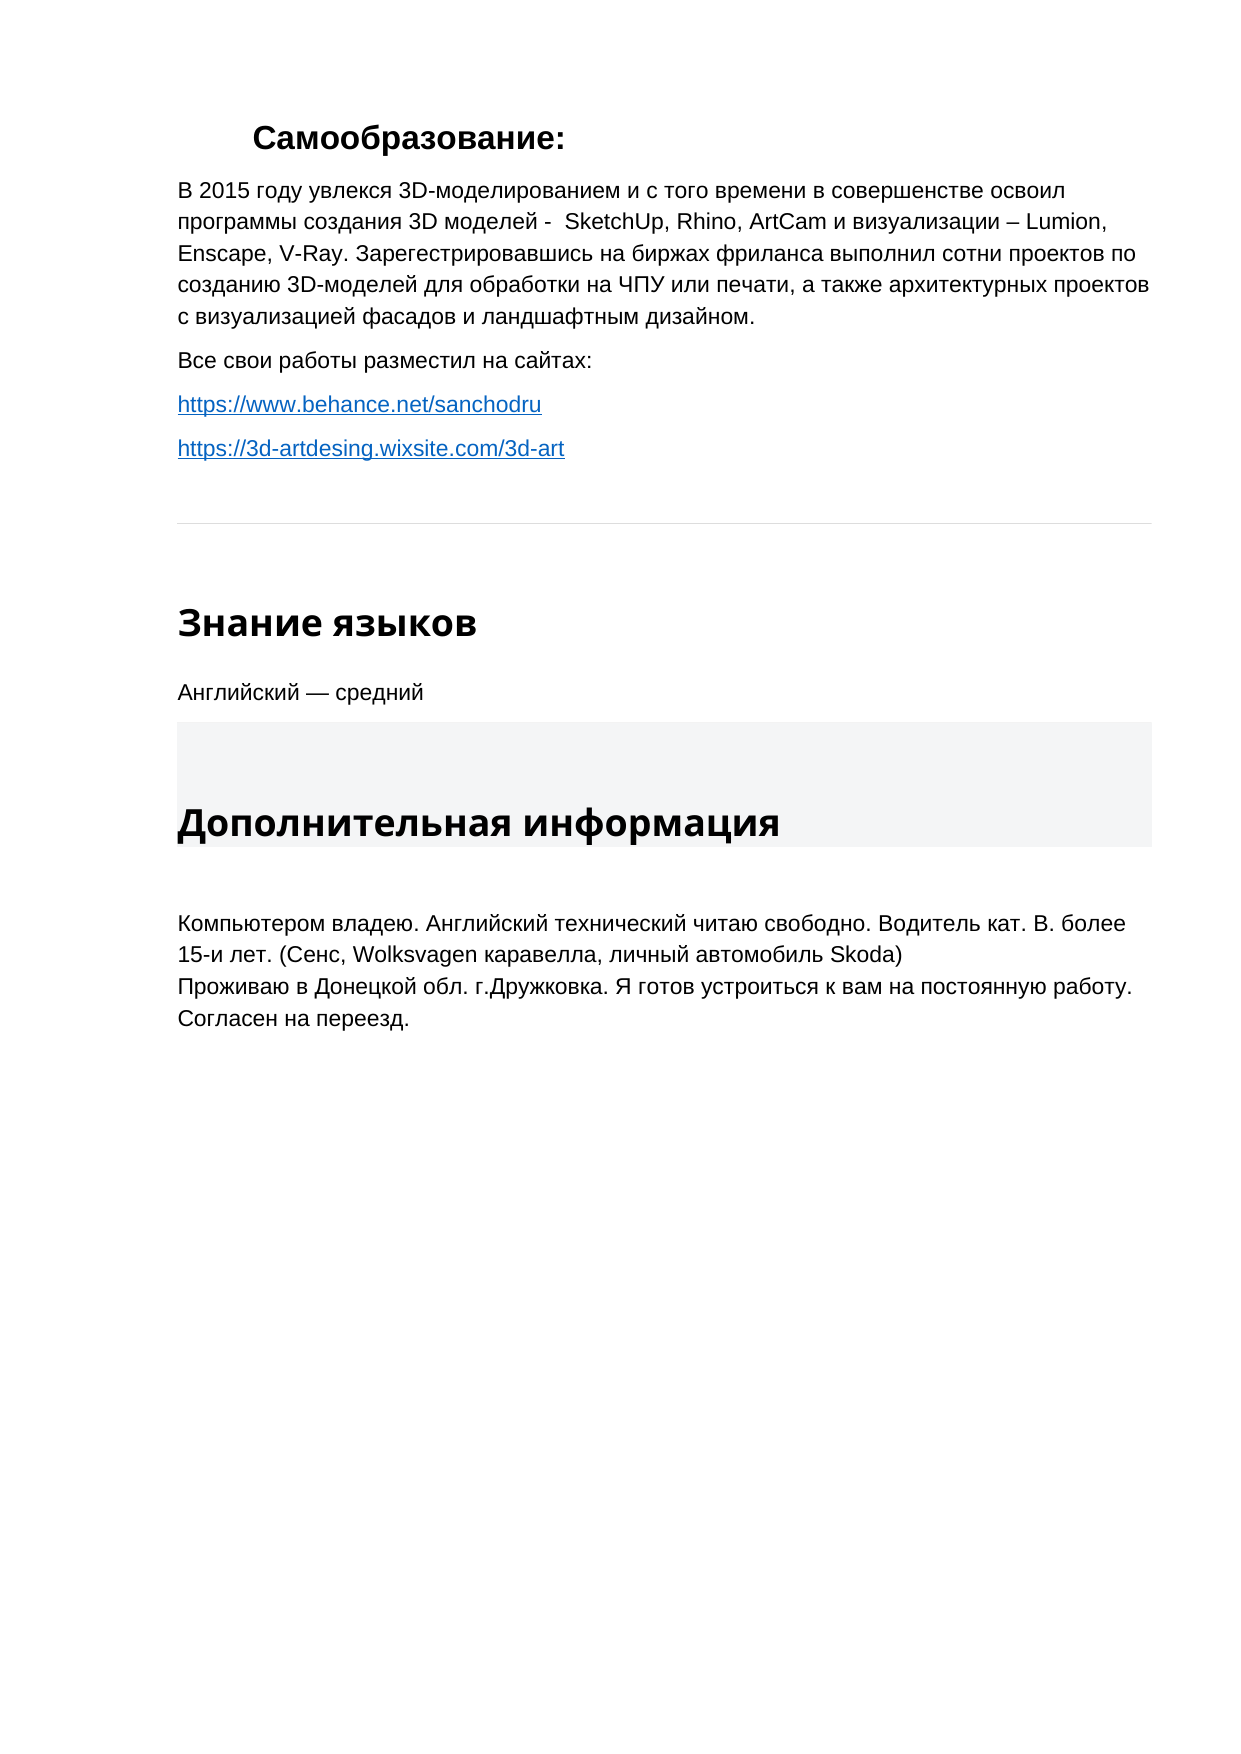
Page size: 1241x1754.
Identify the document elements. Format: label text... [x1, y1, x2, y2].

text https://www.behance.net/sanchodru [177, 391, 1152, 417]
text Все свои работы разместил на сайтах: [177, 347, 1152, 373]
text Самообразование: [177, 118, 1152, 157]
text https://3d-artdesing.wixsite.com/3d-art [177, 435, 1152, 461]
text Знание языков [177, 596, 1152, 647]
text В 2015 году увлекся 3D-моделированием и с того времени в совершенстве освоил программы создания 3D моделей - SketchUp, Rhino, ArtCam и визуализации – Lumion, Enscape, V-Ray. Зарегестрировавшись на биржах фриланса выполнил сотни проектов по созданию 3D-моделей для обработки на ЧПУ или печати, а также архитектурных проектов с визуализацией фасадов и ландшафтным дизайном. [177, 177, 1152, 329]
text Английский — средний [177, 679, 1152, 705]
text Дополнительная информация [177, 796, 1152, 847]
text Компьютером владею. Английский технический читаю свободно. Водитель кат. В. более 15-и лет. (Сенс, Wolksvagen каравелла, личный автомобиль Skoda) Проживаю в Донецкой обл. г.Дружковка. Я готов устроиться к вам на постоянную работу. Согласен на переезд. [177, 878, 1152, 1031]
